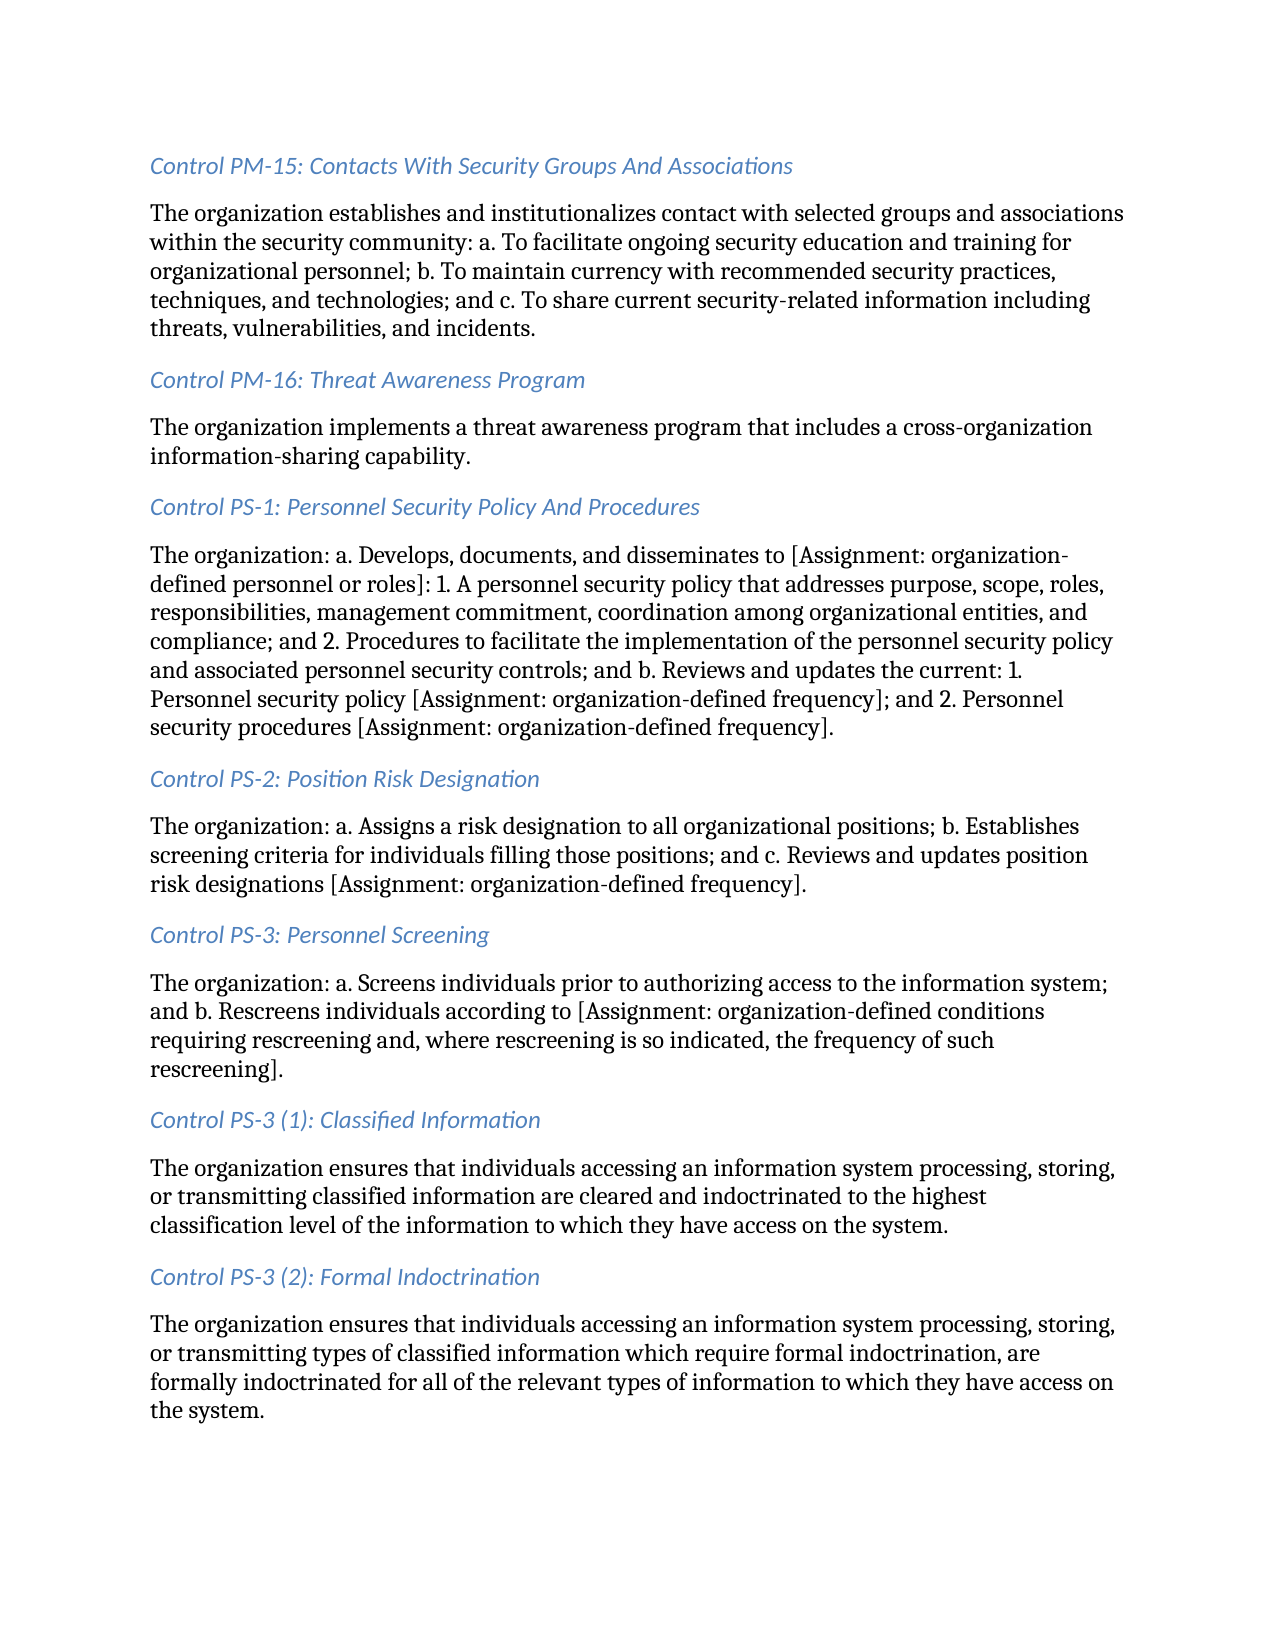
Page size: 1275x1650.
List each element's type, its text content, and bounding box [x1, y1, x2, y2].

subtitle Control PS-2: Position Risk Designation [150, 763, 1125, 793]
text The organization ensures that individuals accessing an information system processing, storing, or transmitting types of classified information which require formal indoctrination, are formally indoctrinated for all of the relevant types of information to which they have access on the system. [150, 1310, 1125, 1425]
subtitle Control PM-15: Contacts With Security Groups And Associations [150, 150, 1125, 181]
subtitle Control PS-3 (2): Formal Indoctrination [150, 1261, 1125, 1291]
subtitle Control PM-16: Threat Awareness Program [150, 364, 1125, 394]
subtitle Control PS-3 (1): Classified Information [150, 1104, 1125, 1135]
text The organization establishes and institutionalizes contact with selected groups and associations within the security community: a. To facilitate ongoing security education and training for organizational personnel; b. To maintain currency with recommended security practices, techniques, and technologies; and c. To share current security-related information including threats, vulnerabilities, and incidents. [150, 199, 1125, 343]
subtitle Control PS-1: Personnel Security Policy And Procedures [150, 491, 1125, 522]
text The organization: a. Screens individuals prior to authorizing access to the information system; and b. Rescreens individuals according to [Assignment: organization-defined conditions requiring rescreening and, where rescreening is so indicated, the frequency of such rescreening]. [150, 968, 1125, 1083]
text The organization ensures that individuals accessing an information system processing, storing, or transmitting classified information are cleared and indoctrinated to the highest classification level of the information to which they have access on the system. [150, 1153, 1125, 1240]
subtitle Control PS-3: Personnel Screening [150, 919, 1125, 950]
text The organization: a. Assigns a risk designation to all organizational positions; b. Establishes screening criteria for individuals filling those positions; and c. Reviews and updates position risk designations [Assignment: organization-defined frequency]. [150, 812, 1125, 898]
text The organization: a. Develops, documents, and disseminates to [Assignment: organization-defined personnel or roles]: 1. A personnel security policy that addresses purpose, scope, roles, responsibilities, management commitment, coordination among organizational entities, and compliance; and 2. Procedures to facilitate the implementation of the personnel security policy and associated personnel security controls; and b. Reviews and updates the current: 1. Personnel security policy [Assignment: organization-defined frequency]; and 2. Personnel security procedures [Assignment: organization-defined frequency]. [150, 541, 1125, 742]
text The organization implements a threat awareness program that includes a cross-organization information-sharing capability. [150, 413, 1125, 471]
